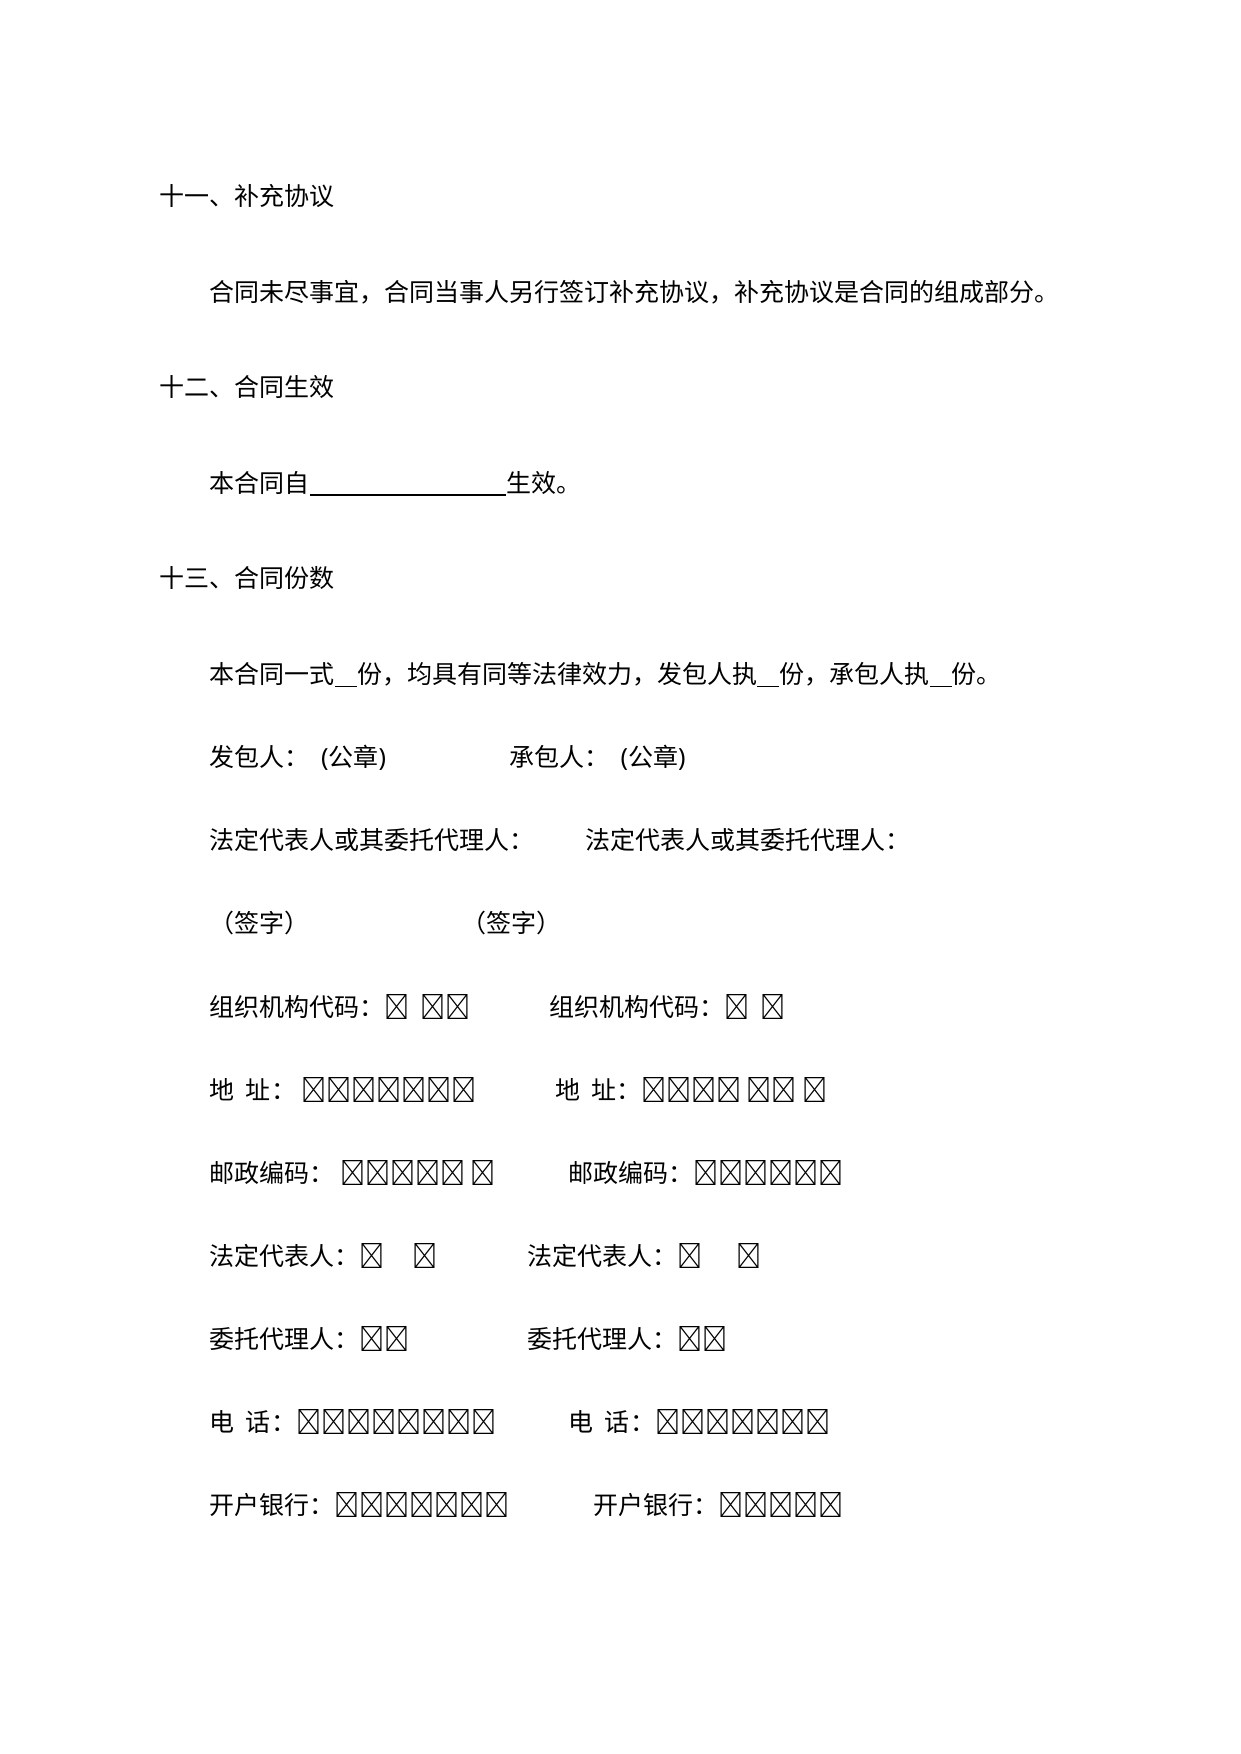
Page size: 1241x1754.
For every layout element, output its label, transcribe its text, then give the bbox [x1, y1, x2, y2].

text 法定代表人或其委托代理人： 法定代表人或其委托代理人： [159, 806, 1093, 871]
text 电 话： 电 话： [159, 1388, 1093, 1453]
text 本合同一式 份，均具有同等法律效力，发包人执 份，承包人执 份。 [159, 640, 1093, 705]
text 十二、合同生效 [159, 353, 1093, 418]
text 开户银行： 开户银行： [159, 1471, 1093, 1536]
text 本合同自 生效。 [159, 449, 1093, 514]
text 合同未尽事宜，合同当事人另行签订补充协议，补充协议是合同的组成部分。 [159, 258, 1093, 323]
text 组织机构代码：  组织机构代码：  [159, 973, 1093, 1038]
text 发包人： (公章) 承包人： (公章) [159, 723, 1093, 788]
text 地 址：  地 址：   [159, 1056, 1093, 1121]
text 十一、补充协议 [159, 162, 1093, 227]
text 委托代理人： 委托代理人： [159, 1305, 1093, 1370]
text 法定代表人：  法定代表人：  [159, 1222, 1093, 1287]
text 邮政编码：   邮政编码： [159, 1139, 1093, 1204]
text 十三、合同份数 [159, 544, 1093, 609]
text （签字） （签字） [159, 889, 1093, 954]
